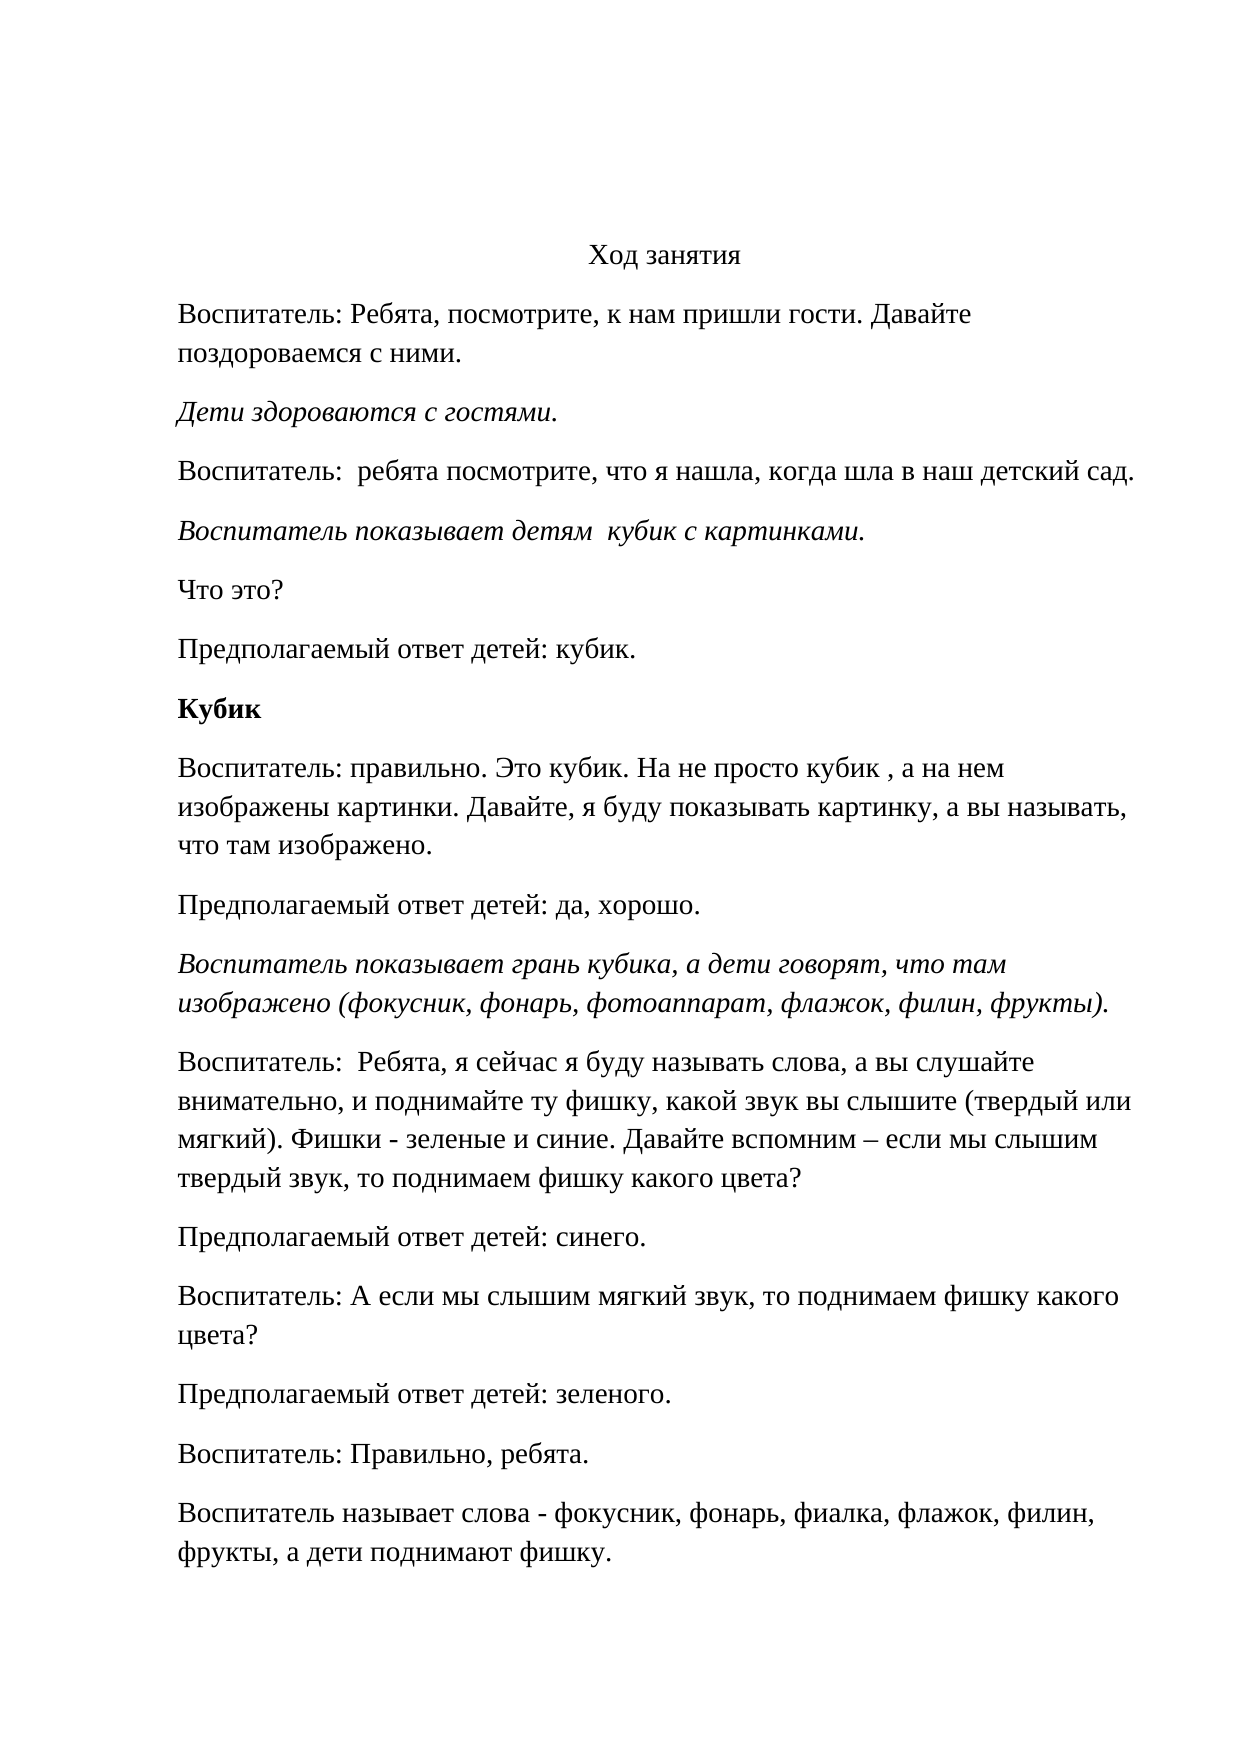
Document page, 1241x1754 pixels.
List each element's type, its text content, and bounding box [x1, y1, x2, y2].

text Воспитатель называет слова - фокусник, фонарь, фиалка, флажок, филин, фрукты, а дети поднимают фишку. [177, 1495, 1152, 1567]
text Предполагаемый ответ детей: синего. [177, 1219, 1152, 1253]
text Дети здороваются с гостями. [177, 394, 1152, 428]
text Кубик [177, 691, 1152, 724]
text Воспитатель: ребята посмотрите, что я нашла, когда шла в наш детский сад. [177, 453, 1152, 487]
text Воспитатель: Правильно, ребята. [177, 1436, 1152, 1469]
text Предполагаемый ответ детей: кубик. [177, 632, 1152, 665]
text Воспитатель показывает грань кубика, а дети говорят, что там изображено (фокусник, фонарь, фотоаппарат, флажок, филин, фрукты). [177, 946, 1152, 1018]
text Предполагаемый ответ детей: зеленого. [177, 1376, 1152, 1410]
text Что это? [177, 572, 1152, 606]
text Воспитатель: Ребята, посмотрите, к нам пришли гости. Давайте поздороваемся с ними. [177, 296, 1152, 368]
text Воспитатель: Ребята, я сейчас я буду называть слова, а вы слушайте внимательно, и поднимайте ту фишку, какой звук вы слышите (твердый или мягкий). Фишки - зеленые и синие. Давайте вспомним – если мы слышим твердый звук, то поднимаем фишку какого цвета? [177, 1044, 1152, 1193]
text Ход занятия [177, 237, 1152, 270]
text Предполагаемый ответ детей: да, хорошо. [177, 887, 1152, 920]
text Воспитатель: правильно. Это кубик. На не просто кубик , а на нем изображены картинки. Давайте, я буду показывать картинку, а вы называть, что там изображено. [177, 750, 1152, 861]
text Воспитатель показывает детям кубик с картинками. [177, 513, 1152, 546]
text Воспитатель: А если мы слышим мягкий звук, то поднимаем фишку какого цвета? [177, 1278, 1152, 1351]
